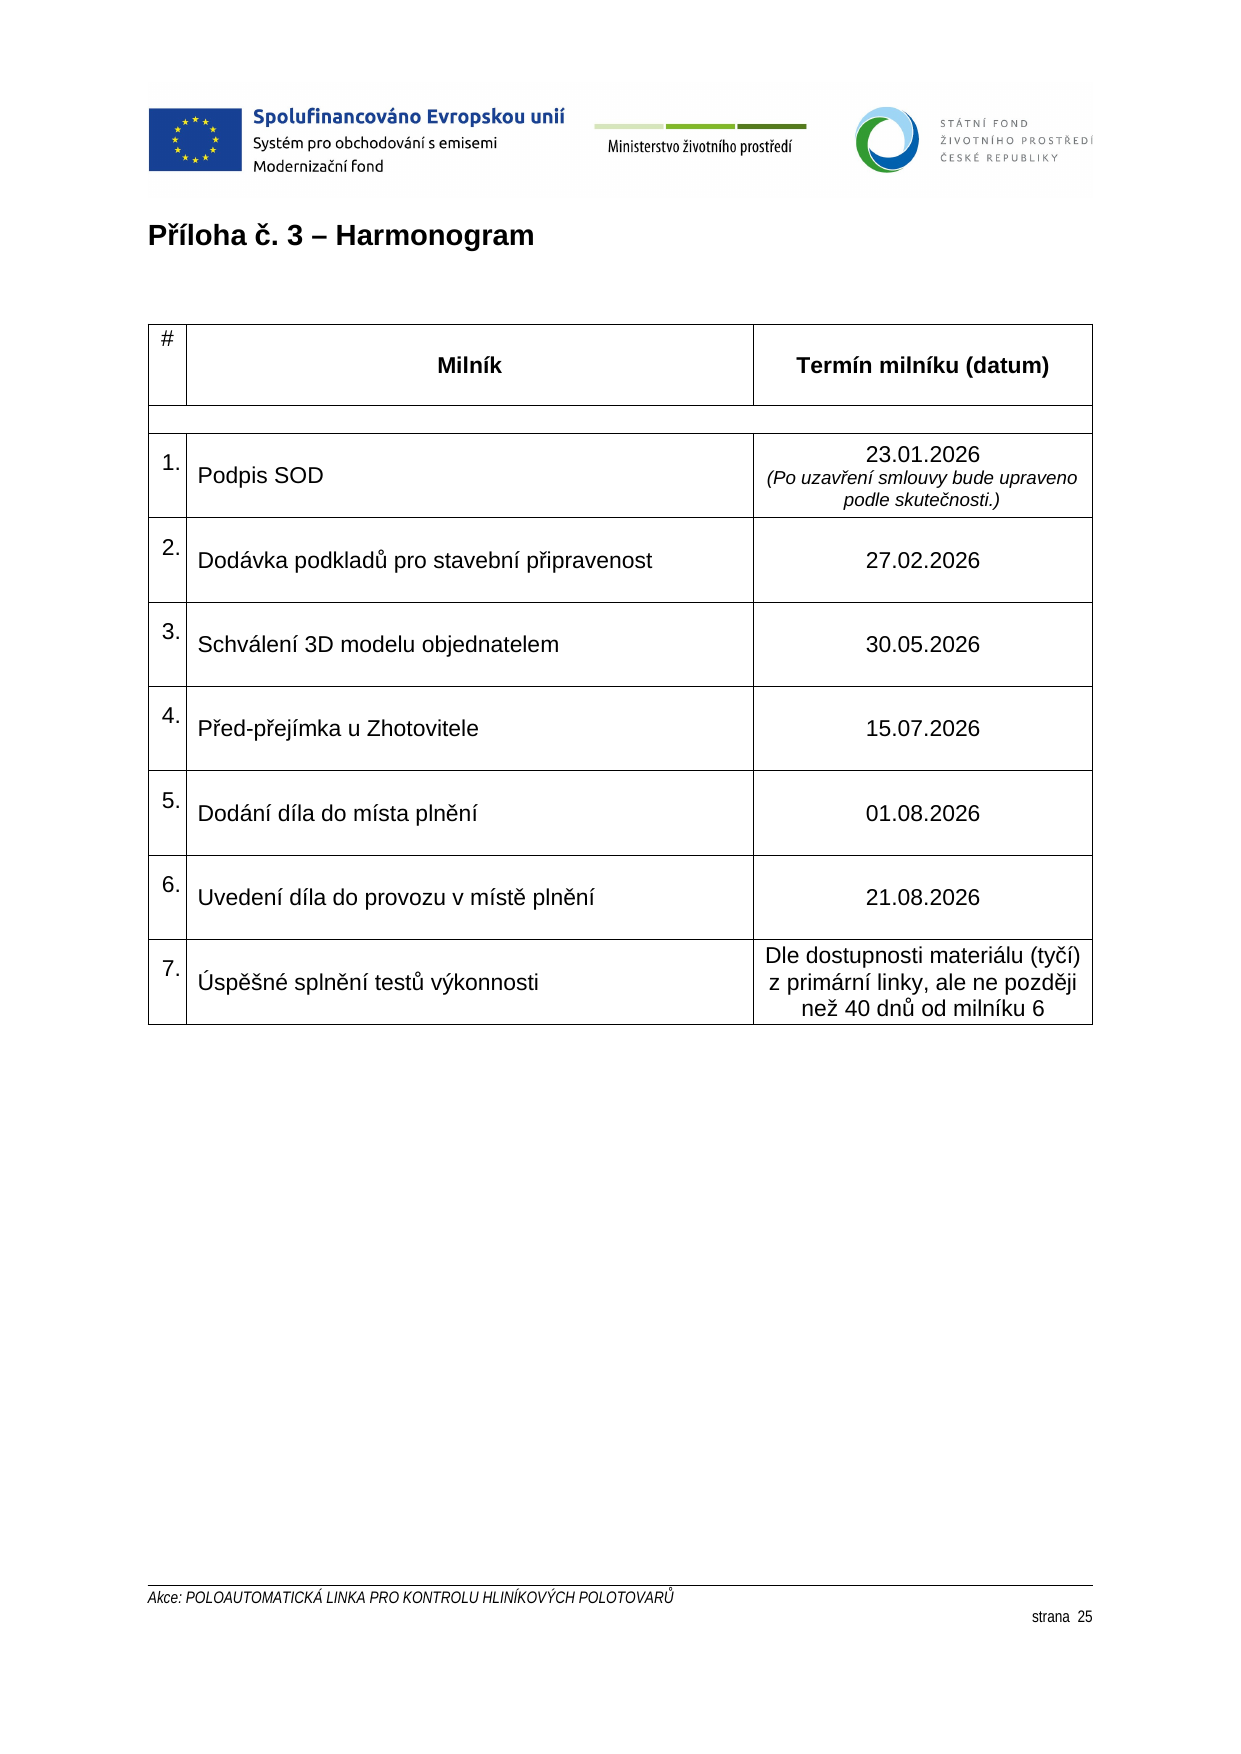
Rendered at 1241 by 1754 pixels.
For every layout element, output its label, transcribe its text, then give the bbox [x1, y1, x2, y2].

table_header Termín milníku (datum) [754, 325, 1092, 405]
table_cell 15.07.2026 [754, 687, 1092, 770]
table_cell Uvedení díla do provozu v místě plnění [187, 856, 753, 939]
table_cell [149, 940, 186, 1023]
table_cell [149, 687, 186, 770]
table_cell 23.01.2026 (Po uzavření smlouvy bude upraveno podle skutečnosti.) [754, 434, 1092, 517]
table_cell [149, 856, 186, 939]
table_cell Podpis SOD [187, 434, 753, 517]
table_cell 30.05.2026 [754, 603, 1092, 686]
table_cell 21.08.2026 [754, 856, 1092, 939]
table_cell [149, 434, 186, 517]
table_cell Úspěšné splnění testů výkonnosti [187, 940, 753, 1023]
table_header Milník [187, 325, 753, 405]
table_cell Schválení 3D modelu objednatelem [187, 603, 753, 686]
table_cell Dodání díla do místa plnění [187, 771, 753, 855]
text Příloha č. 3 – Harmonogram [148, 218, 1093, 252]
table_cell Dle dostupnosti materiálu (tyčí) z primární linky, ale ne později než 40 dnů od milníku 6 [754, 940, 1092, 1023]
table_cell [149, 518, 186, 602]
table_header # [149, 325, 186, 405]
table_cell [149, 603, 186, 686]
table_cell 01.08.2026 [754, 771, 1092, 855]
table_cell [149, 771, 186, 855]
picture [147, 82, 1093, 198]
table_cell 27.02.2026 [754, 518, 1092, 602]
table_cell [149, 406, 1092, 433]
table_cell Dodávka podkladů pro stavební připravenost [187, 518, 753, 602]
table_cell Před-přejímka u Zhotovitele [187, 687, 753, 770]
